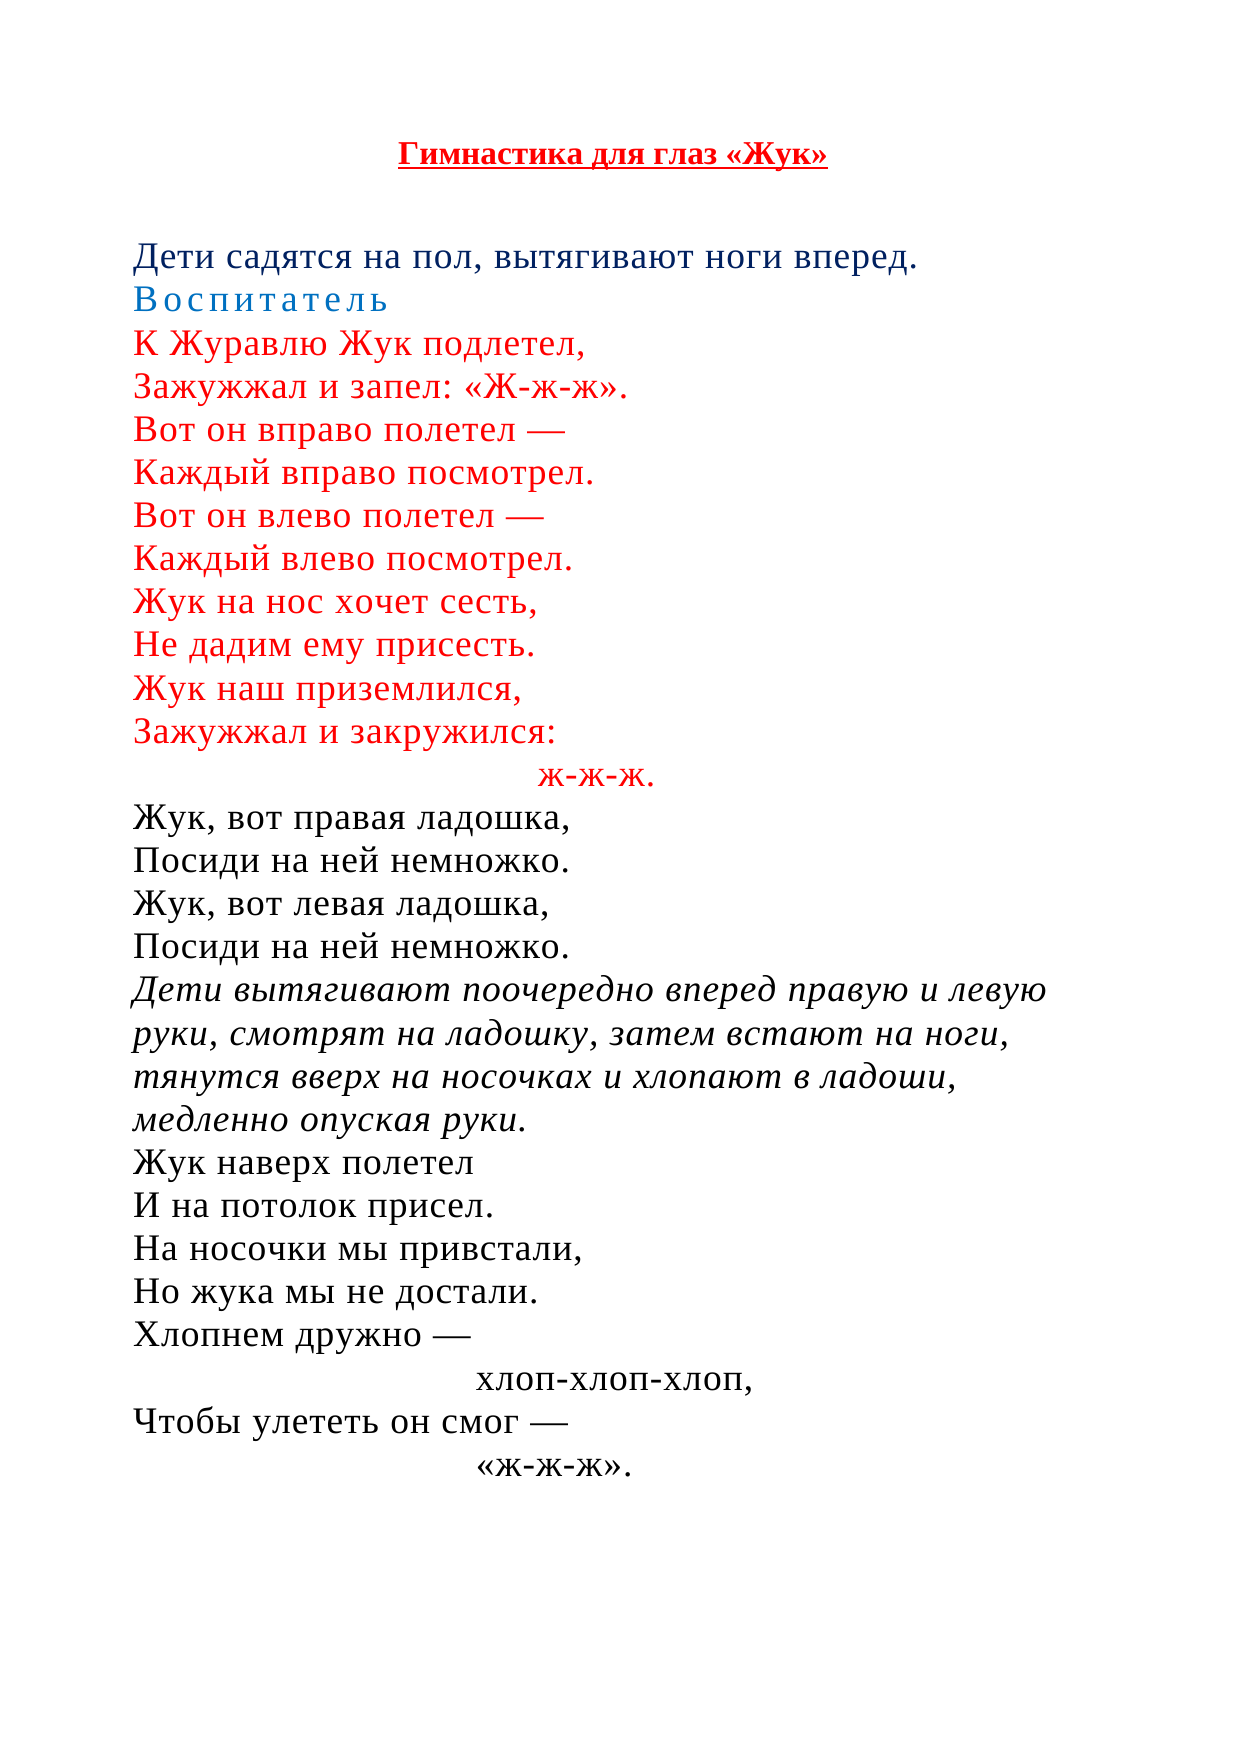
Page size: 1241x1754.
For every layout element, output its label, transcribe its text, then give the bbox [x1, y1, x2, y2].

text Жук, вот правая ладошка, [133, 794, 1093, 837]
text ж-ж-ж. [133, 751, 1093, 794]
text Хлопнем дружно — [133, 1312, 1093, 1355]
text Жук на нос хочет сесть, [133, 579, 1093, 622]
text Вот он вправо полетел — [133, 406, 1093, 449]
text Вот он влево полетел — [133, 492, 1093, 536]
text И на потолок присел. [133, 1182, 1093, 1226]
text Каждый влево посмотрел. [133, 536, 1093, 579]
text На носочки мы привстали, [133, 1226, 1093, 1269]
text Дети садятся на пол, вытягивают ноги вперед. [133, 234, 1093, 277]
text К Журавлю Жук подлетел, [133, 320, 1093, 363]
text Жук наверх полетел [133, 1139, 1093, 1182]
text хлоп-хлоп-хлоп, [133, 1355, 1093, 1398]
text Дети вытягивают поочередно вперед правую и левую руки, смотрят на ладошку, затем встают на ноги, тянутся вверх на носочках и хлопают в ладоши, медленно опуская руки. [133, 967, 1093, 1139]
text Гимнастика для глаз «Жук» [133, 134, 1093, 172]
text Но жука мы не достали. [133, 1269, 1093, 1312]
text Зажужжал и закружился: [133, 708, 1093, 751]
text Чтобы улететь он смог — [133, 1398, 1093, 1441]
text «ж-ж-ж». [133, 1441, 1093, 1484]
text Посиди на ней немножко. [133, 837, 1093, 881]
text Жук наш приземлился, [133, 665, 1093, 708]
text Зажужжал и запел: «Ж-ж-ж». [133, 363, 1093, 406]
text Не дадим ему присесть. [133, 622, 1093, 665]
text Посиди на ней немножко. [133, 924, 1093, 967]
text Каждый вправо посмотрел. [133, 449, 1093, 492]
text Воспитатель [133, 277, 1093, 320]
text Жук, вот левая ладошка, [133, 881, 1093, 924]
